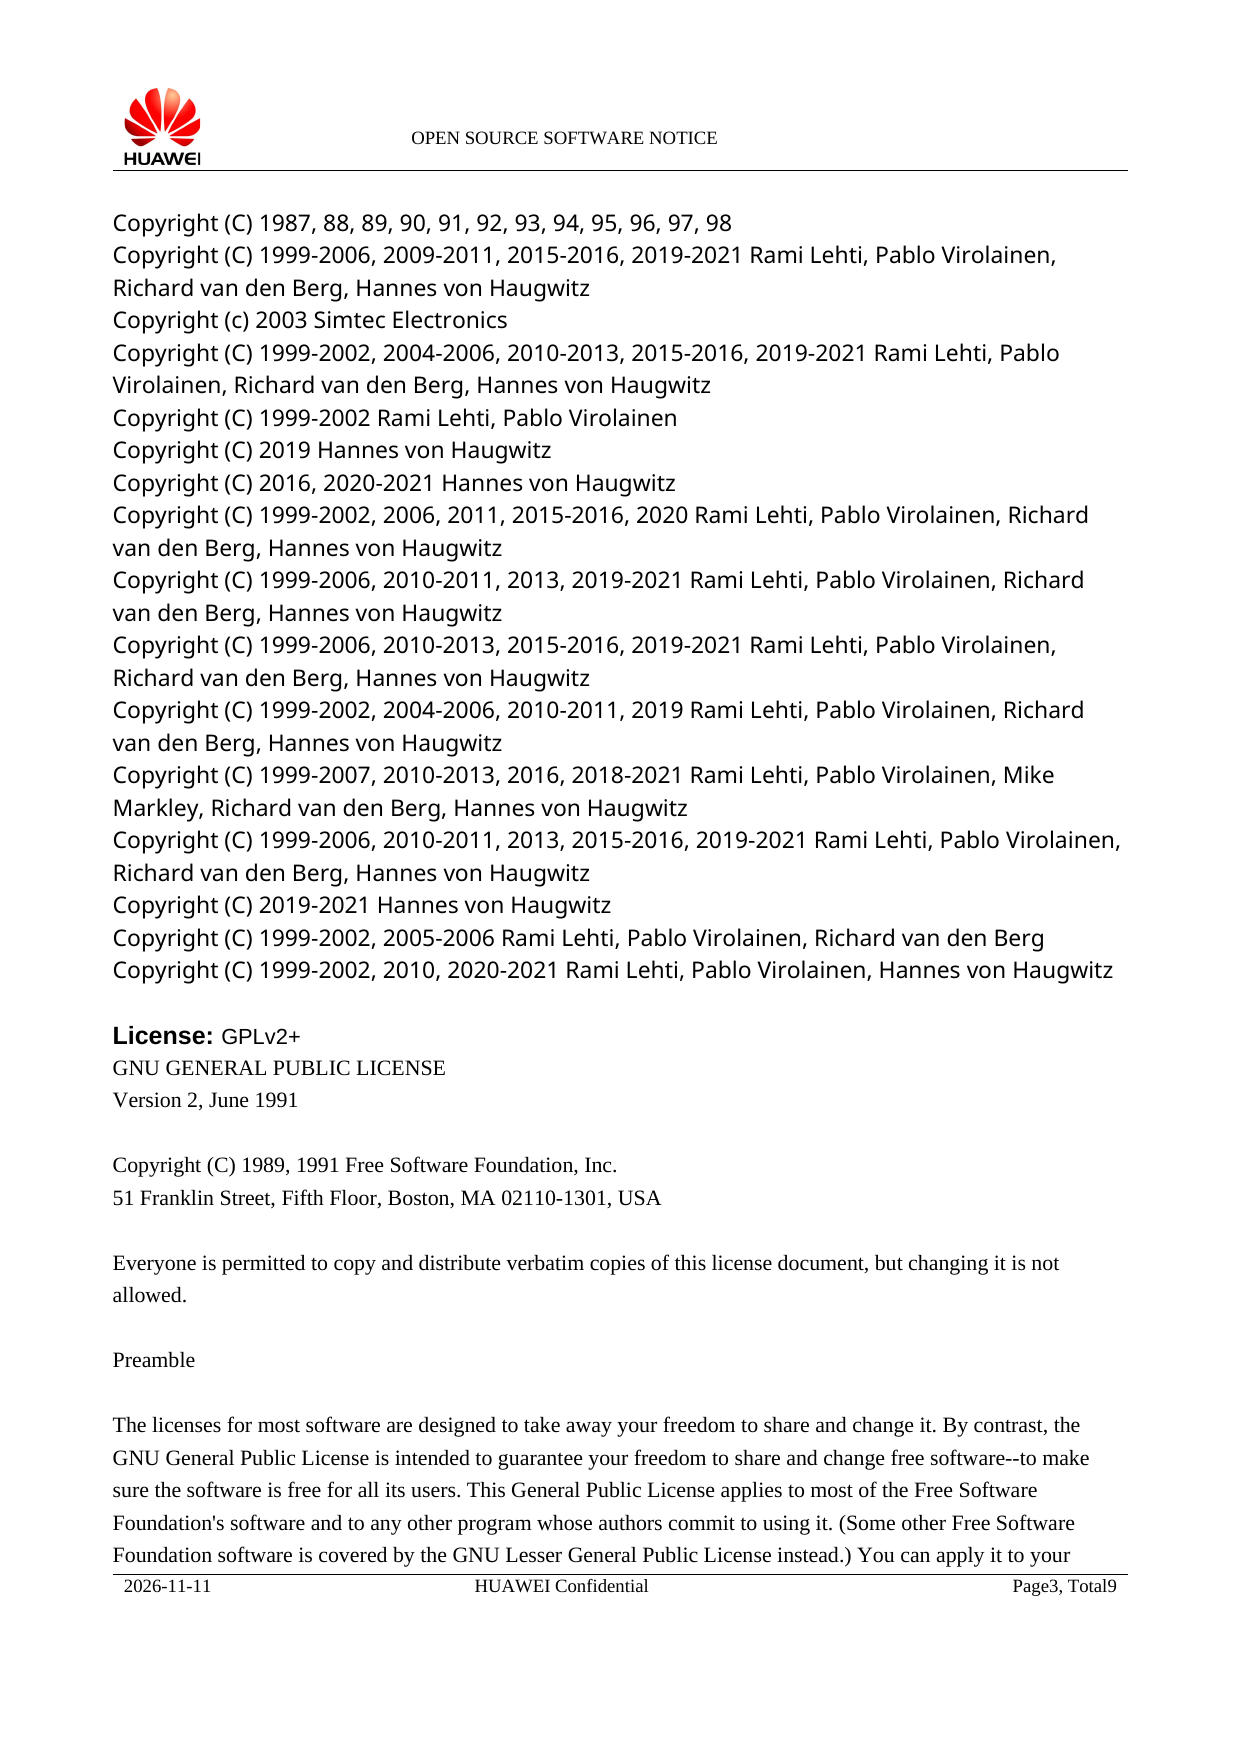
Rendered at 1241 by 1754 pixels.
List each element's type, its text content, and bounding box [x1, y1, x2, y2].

text License: GPLv2+ [112, 1019, 1128, 1051]
picture [124, 88, 201, 165]
